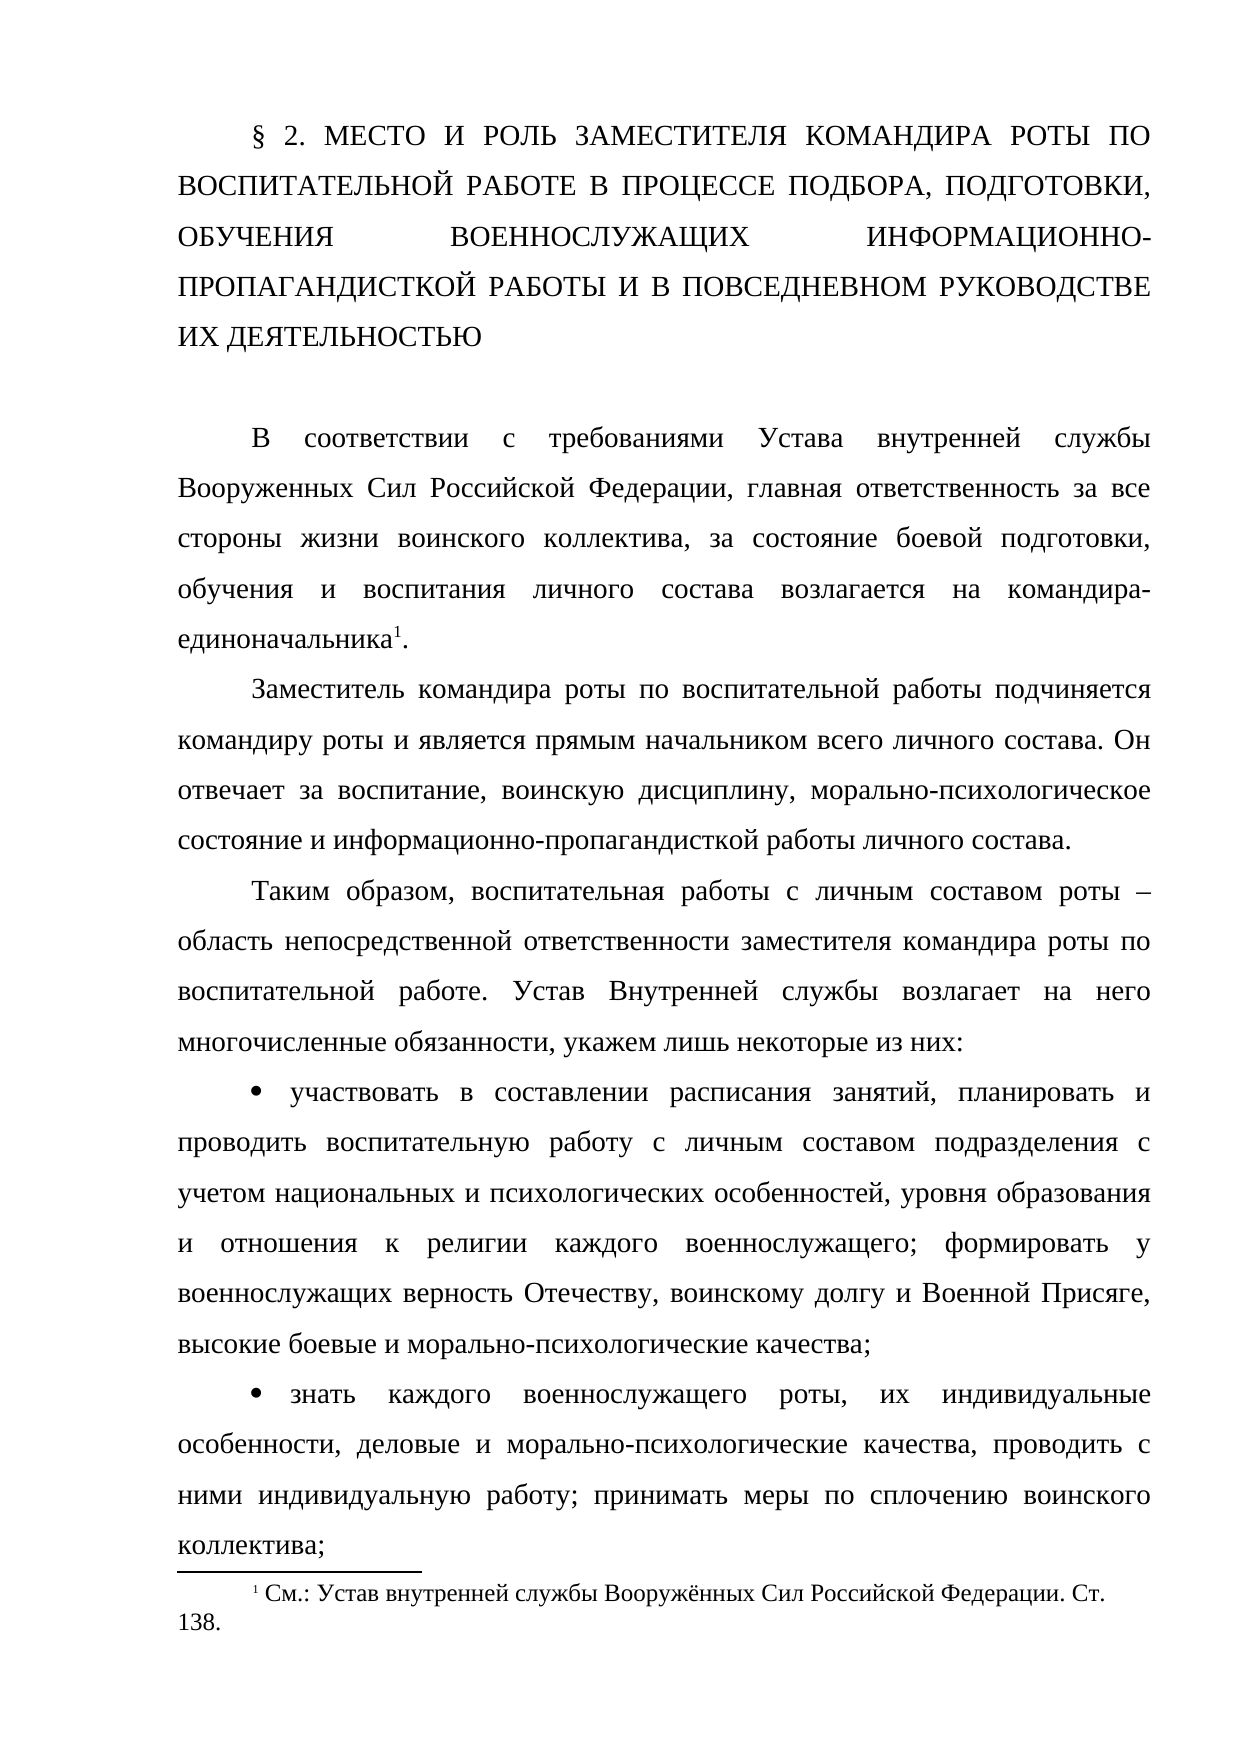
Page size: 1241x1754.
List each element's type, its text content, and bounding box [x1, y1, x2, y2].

text Заместитель командира роты по воспитательной работы подчиняется командиру роты и является прямым начальником всего личного состава. Он отвечает за воспитание, воинскую дисциплину, морально-психологическое состояние и информационно-пропагандисткой работы личного состава. [177, 672, 1152, 856]
text § 2. Место и роль заместителя командира роты по воспитательной работе в процессе подбора, подготовки, обучения военнослужащих информационно-пропагандисткой работы и в повседневном руководстве их деятельностью [177, 118, 1152, 353]
text В соответствии с требованиями Устава внутренней службы Вооруженных Сил Российской Федерации, главная ответственность за все стороны жизни воинского коллектива, за состояние боевой подготовки, обучения и воспитания личного состава возлагается на командира-единоначальника. [177, 420, 1152, 655]
list участвовать в составлении расписания занятий, планировать и проводить воспитательную работу с личным составом подразделения с учетом национальных и психологических особенностей, уровня образования и отношения к религии каждого военнослужащего; формировать у военнослужащих верность Отечеству, воинскому долгу и Военной Присяге, высокие боевые и морально-психологические качества; [177, 1074, 1152, 1359]
list знать каждого военнослужащего роты, их индивидуальные особенности, деловые и морально-психологические качества, проводить с ними индивидуальную работу; принимать меры по сплочению воинского коллектива; [177, 1376, 1152, 1561]
text Таким образом, воспитательная работы с личным составом роты – область непосредственной ответственности заместителя командира роты по воспитательной работе. Устав Внутренней службы возлагает на него многочисленные обязанности, укажем лишь некоторые из них: [177, 873, 1152, 1057]
